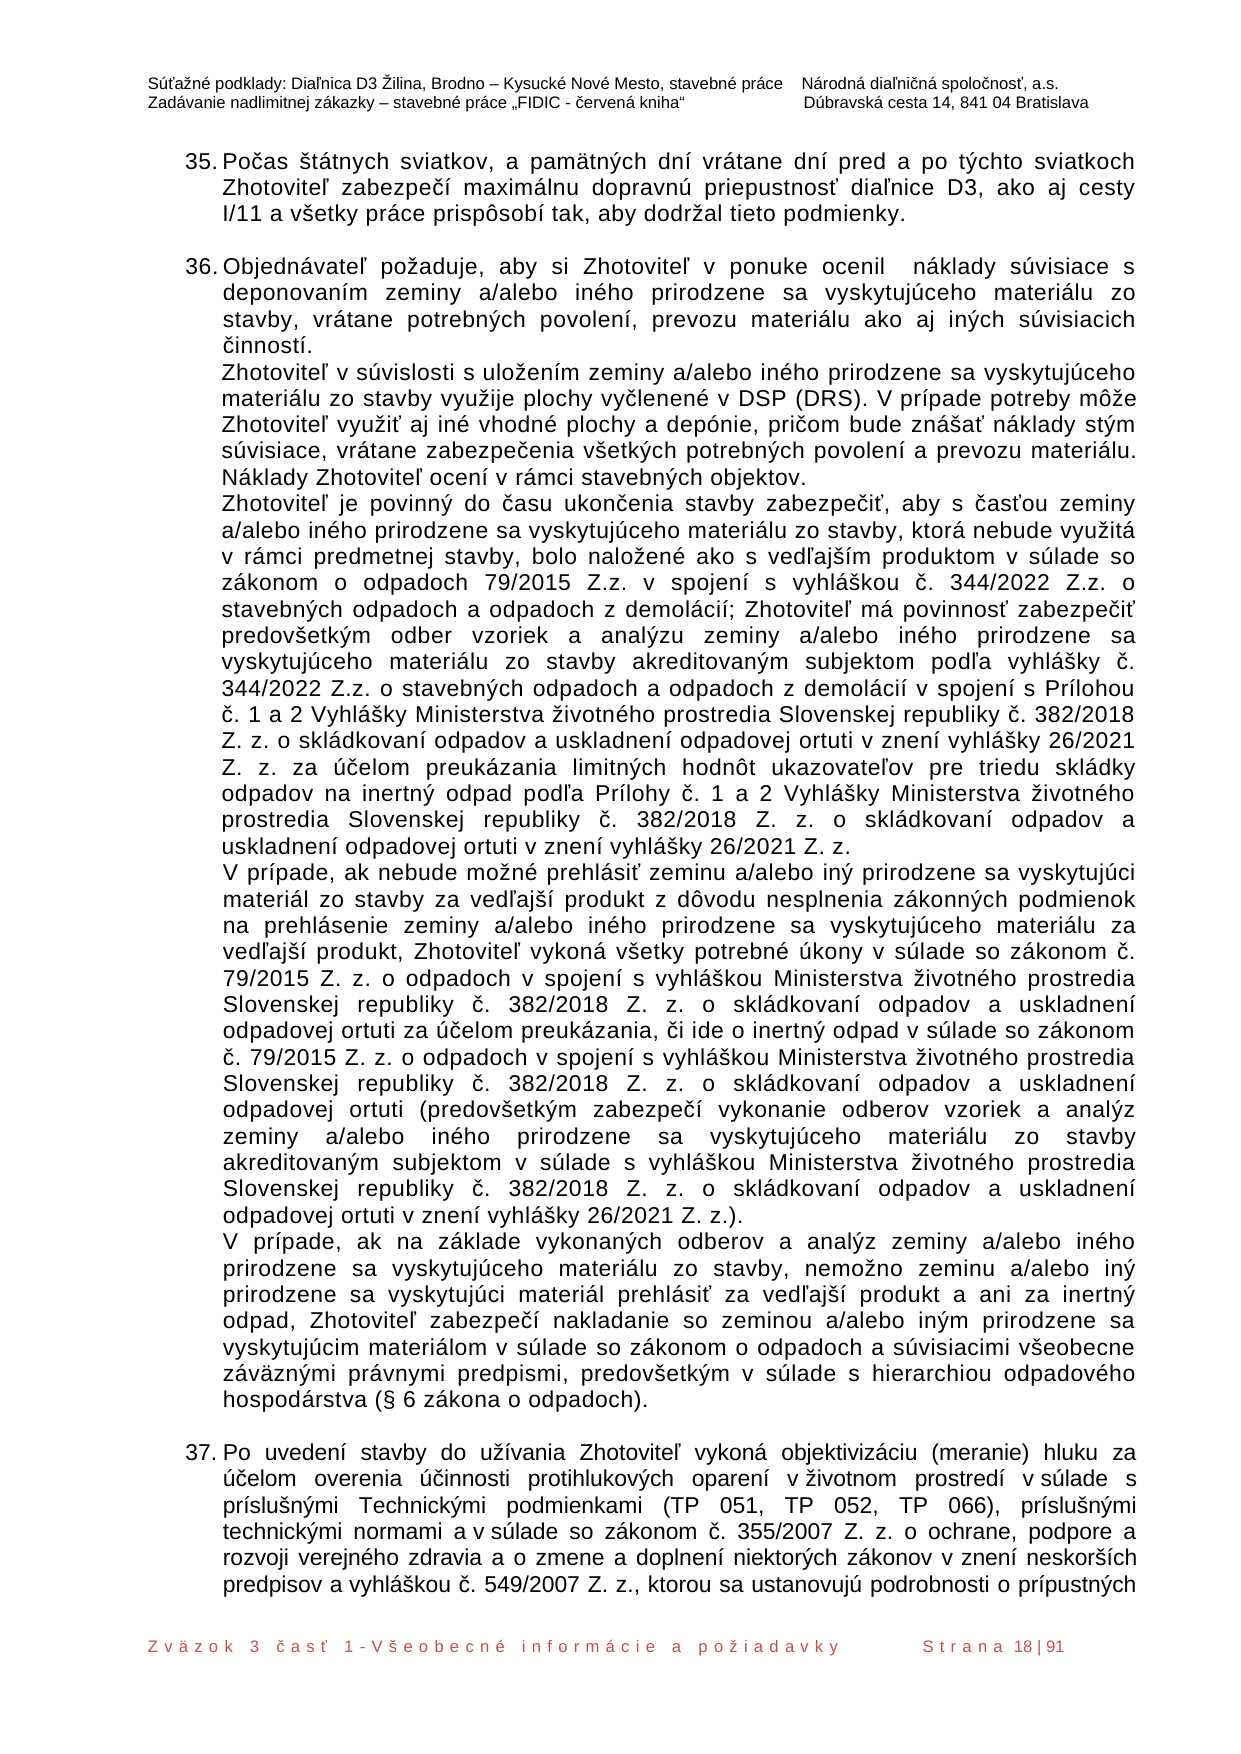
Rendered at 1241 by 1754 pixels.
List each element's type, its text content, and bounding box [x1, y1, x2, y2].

text V prípade, ak nebude možné prehlásiť zeminu a/alebo iný prirodzene sa vyskytujúci materiál zo stavby za vedľajší produkt z dôvodu nesplnenia zákonných podmienok na prehlásenie zeminy a/alebo iného prirodzene sa vyskytujúceho materiálu za vedľajší produkt, Zhotoviteľ vykoná všetky potrebné úkony v súlade so zákonom č. 79/2015 Z. z. o odpadoch v spojení s vyhláškou Ministerstva životného prostredia Slovenskej republiky č. 382/2018 Z. z. o skládkovaní odpadov a uskladnení odpadovej ortuti za účelom preukázania, či ide o inertný odpad v súlade so zákonom č. 79/2015 Z. z. o odpadoch v spojení s vyhláškou Ministerstva životného prostredia Slovenskej republiky č. 382/2018 Z. z. o skládkovaní odpadov a uskladnení odpadovej ortuti (predovšetkým zabezpečí vykonanie odberov vzoriek a analýz zeminy a/alebo iného prirodzene sa vyskytujúceho materiálu zo stavby akreditovaným subjektom v súlade s vyhláškou Ministerstva životného prostredia Slovenskej republiky č. 382/2018 Z. z. o skládkovaní odpadov a uskladnení odpadovej ortuti v znení vyhlášky 26/2021 Z. z.). [223, 859, 1137, 1228]
text Zhotoviteľ je povinný do času ukončenia stavby zabezpečiť, aby s časťou zeminy a/alebo iného prirodzene sa vyskytujúceho materiálu zo stavby, ktorá nebude využitá v rámci predmetnej stavby, bolo naložené ako s vedľajším produktom v súlade so zákonom o odpadoch 79/2015 Z.z. v spojení s vyhláškou č. 344/2022 Z.z. o stavebných odpadoch a odpadoch z demolácií; Zhotoviteľ má povinnosť zabezpečiť predovšetkým odber vzoriek a analýzu zeminy a/alebo iného prirodzene sa vyskytujúceho materiálu zo stavby akreditovaným subjektom podľa vyhlášky č. 344/2022 Z.z. o stavebných odpadoch a odpadoch z demolácií v spojení s Prílohou č. 1 a 2 Vyhlášky Ministerstva životného prostredia Slovenskej republiky č. 382/2018 Z. z. o skládkovaní odpadov a uskladnení odpadovej ortuti v znení vyhlášky 26/2021 Z. z. za účelom preukázania limitných hodnôt ukazovateľov pre triedu skládky odpadov na inertný odpad podľa Prílohy č. 1 a 2 Vyhlášky Ministerstva životného prostredia Slovenskej republiky č. 382/2018 Z. z. o skládkovaní odpadov a uskladnení odpadovej ortuti v znení vyhlášky 26/2021 Z. z. [221, 490, 1137, 859]
list Počas štátnych sviatkov, a pamätných dní vrátane dní pred a po týchto sviatkoch Zhotoviteľ zabezpečí maximálnu dopravnú priepustnosť diaľnice D3, ako aj cesty I/11 a všetky práce prispôsobí tak, aby dodržal tieto podmienky. [185, 148, 1137, 227]
text Zhotoviteľ v súvislosti s uložením zeminy a/alebo iného prirodzene sa vyskytujúceho materiálu zo stavby využije plochy vyčlenené v DSP (DRS). V prípade potreby môže Zhotoviteľ využiť aj iné vhodné plochy a depónie, pričom bude znášať náklady stým súvisiace, vrátane zabezpečenia všetkých potrebných povolení a prevozu materiálu. Náklady Zhotoviteľ ocení v rámci stavebných objektov. [221, 358, 1137, 490]
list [185, 1439, 1137, 1597]
text V prípade, ak na základe vykonaných odberov a analýz zeminy a/alebo iného prirodzene sa vyskytujúceho materiálu zo stavby, nemožno zeminu a/alebo iný prirodzene sa vyskytujúci materiál prehlásiť za vedľajší produkt a ani za inertný odpad, Zhotoviteľ zabezpečí nakladanie so zeminou a/alebo iným prirodzene sa vyskytujúcim materiálom v súlade so zákonom o odpadoch a súvisiacimi všeobecne záväznými právnymi predpismi, predovšetkým v súlade s hierarchiou odpadového hospodárstva (§ 6 zákona o odpadoch). [223, 1228, 1137, 1413]
list Objednávateľ požaduje, aby si Zhotoviteľ v ponuke ocenil náklady súvisiace s deponovaním zeminy a/alebo iného prirodzene sa vyskytujúceho materiálu zo stavby, vrátane potrebných povolení, prevozu materiálu ako aj iných súvisiacich činností. [185, 253, 1137, 358]
